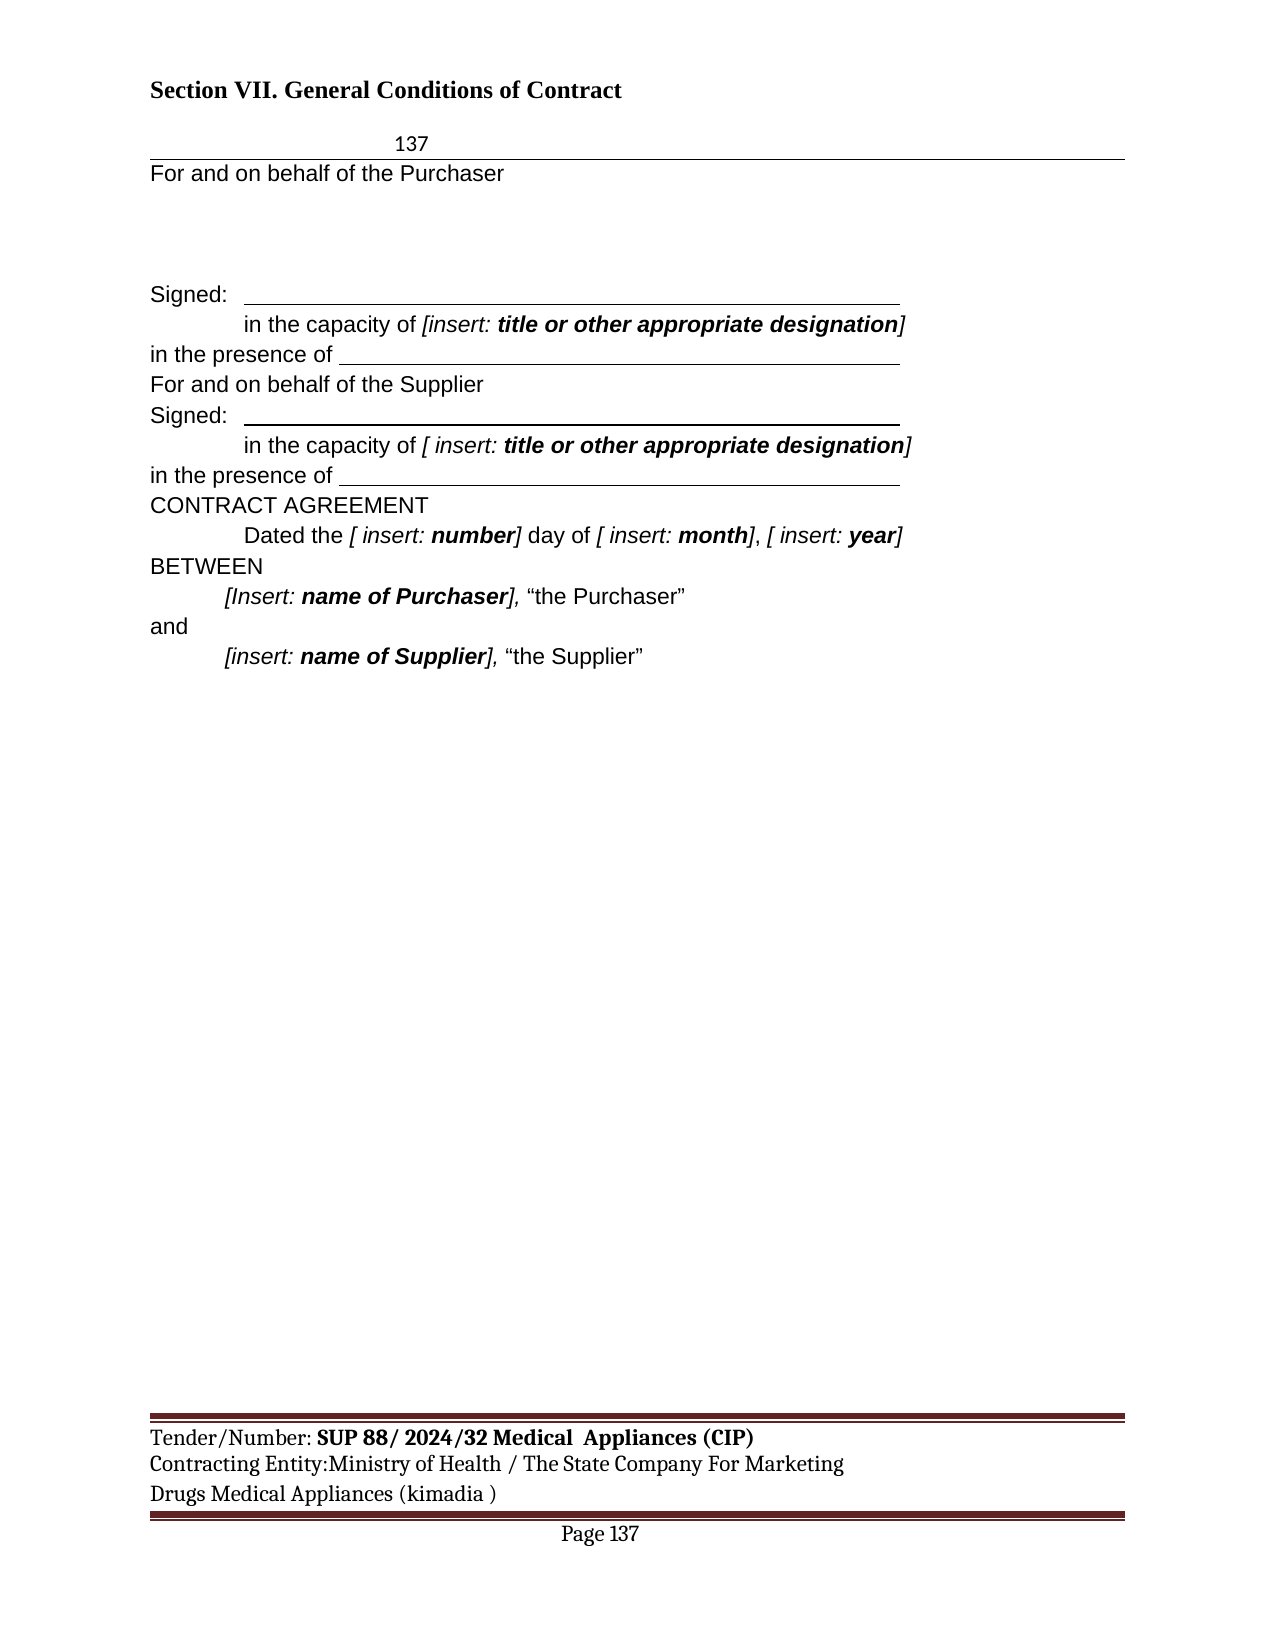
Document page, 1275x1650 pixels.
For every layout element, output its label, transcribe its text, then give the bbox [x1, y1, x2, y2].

text BETWEEN [150, 553, 1125, 579]
text CONTRACT AGREEMENT [150, 492, 1125, 519]
text For and on behalf of the Supplier [150, 371, 1125, 398]
text in the capacity of [insert: title or other appropriate designation] [150, 311, 1125, 337]
text in the capacity of [ insert: title or other appropriate designation] [150, 432, 1125, 458]
text and [150, 613, 1125, 639]
text in the presence of [150, 341, 1125, 368]
text [insert: name of Supplier], “the Supplier” [150, 643, 1125, 670]
text Dated the [ insert: number] day of [ insert: month], [ insert: year] [150, 522, 1125, 549]
text [Insert: name of Purchaser], “the Purchaser” [150, 583, 1125, 609]
text For and on behalf of the Purchaser [150, 160, 1125, 186]
text in the presence of [150, 462, 1125, 488]
text Signed: [150, 281, 1125, 307]
text Signed: [150, 402, 1125, 428]
